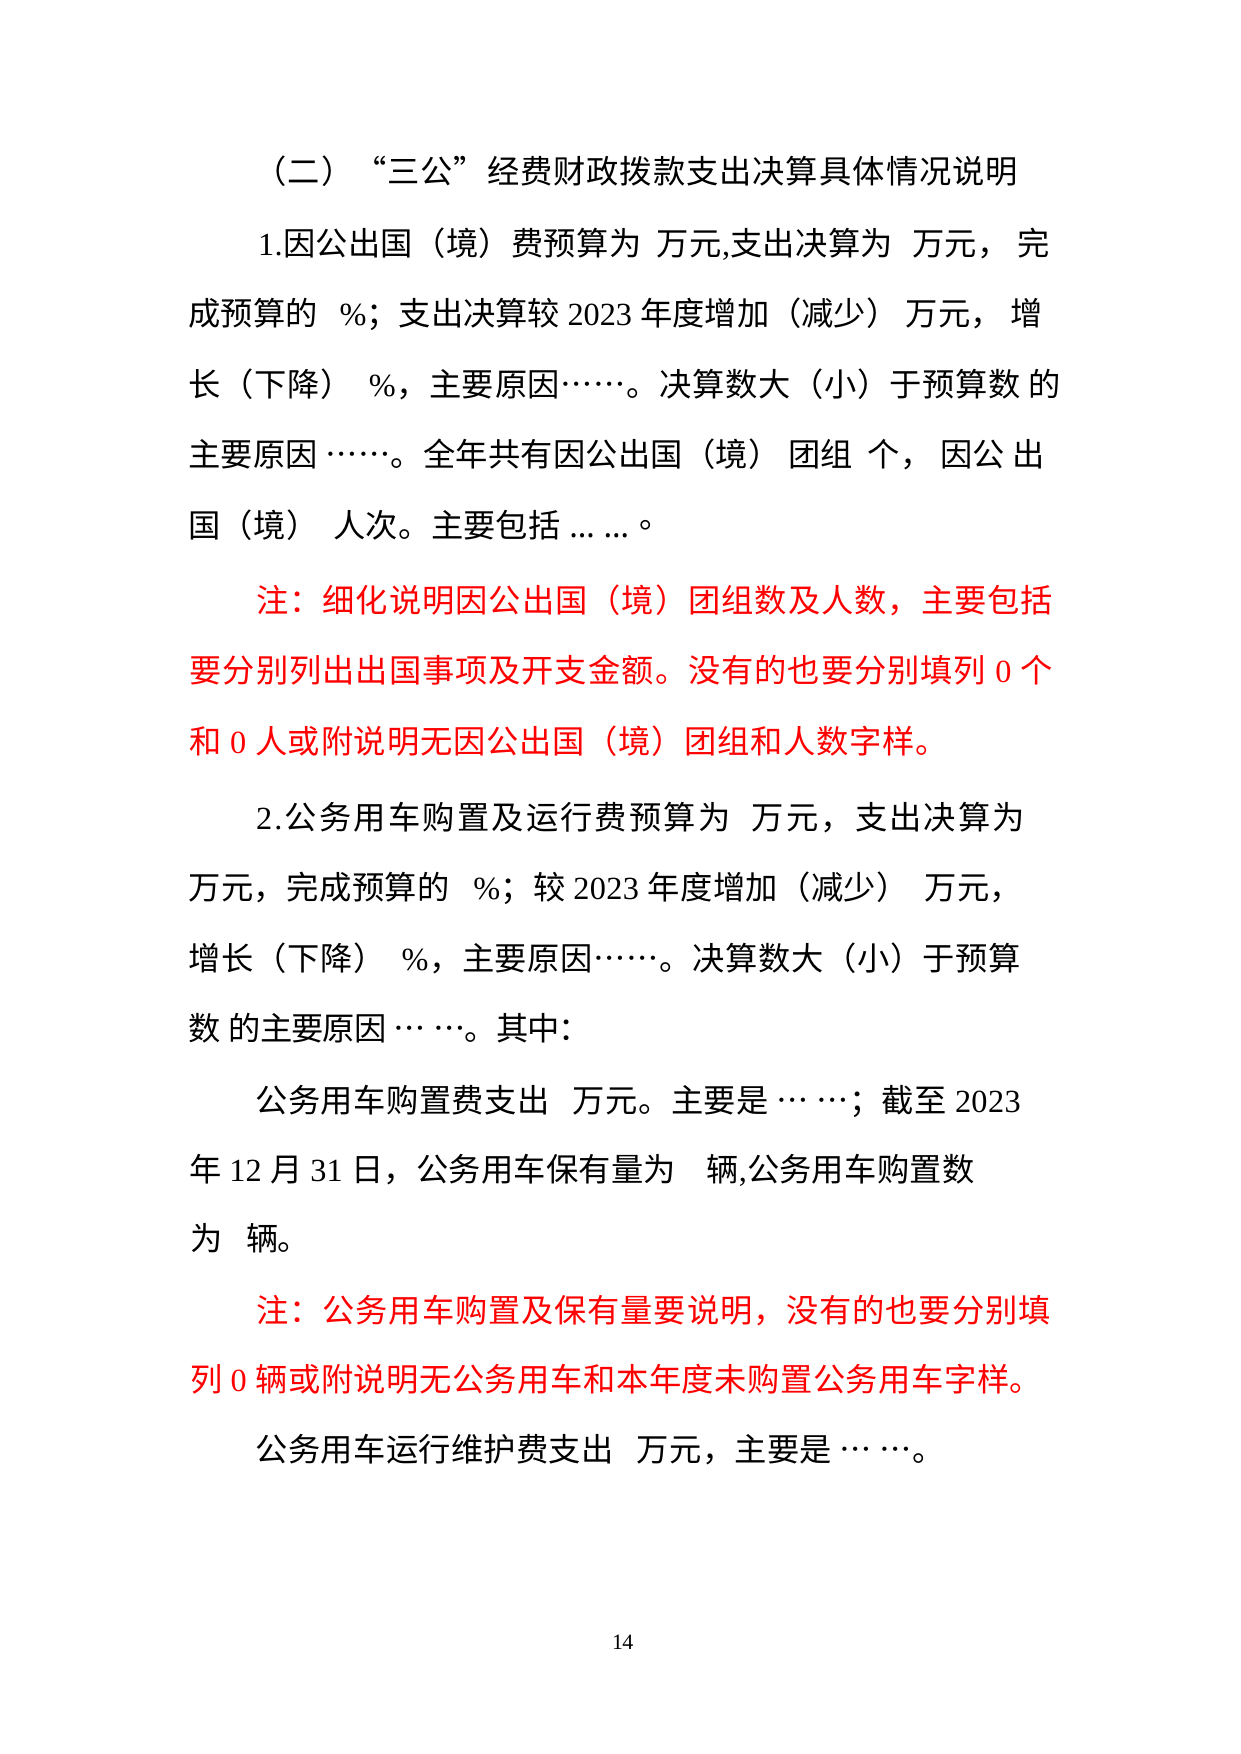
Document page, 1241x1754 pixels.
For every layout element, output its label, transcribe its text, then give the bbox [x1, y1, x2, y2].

text 1.因公出国（境）费预算为 万元,支出决算为 万元， 完成预算的 %；支出决算较 2023 年度增加（减少） 万元， 增长（下降） %，主要原因……。决算数大（小）于预算数 的主要原因 ……。全年共有因公出国（境） 团组 个， 因公 出国（境） 人次。主要包括 … …。 [188, 217, 1061, 546]
text 年 12 月 31 日，公务用车保有量为 辆,公务用车购置数 [189, 1148, 1069, 1190]
text 注：公务用车购置及保有量要说明，没有的也要分别填 列 0 辆或附说明无公务用车和本年度未购置公务用车字样。 [190, 1285, 1053, 1400]
text 公务用车运行维护费支出 万元，主要是 … …。 [255, 1427, 1069, 1470]
text 公务用车购置费支出 万元。主要是 … …；截至 2023 [255, 1079, 1069, 1121]
text （二）“三公”经费财政拨款支出决算具体情况说明 [254, 149, 1069, 192]
text 为 辆。 [190, 1216, 1069, 1259]
text 注：细化说明因公出国（境）团组数及人数，主要包括 要分别列出出国事项及开支金额。没有的也要分别填列 0 个 和 0 人或附说明无因公出国（境）团组和人数字样。 [189, 575, 1053, 762]
text 2.公务用车购置及运行费预算为 万元，支出决算为 万元，完成预算的 %；较 2023 年度增加（减少） 万元， 增长（下降） %，主要原因……。决算数大（小）于预算数 的主要原因 … …。其中： [188, 792, 1053, 1050]
